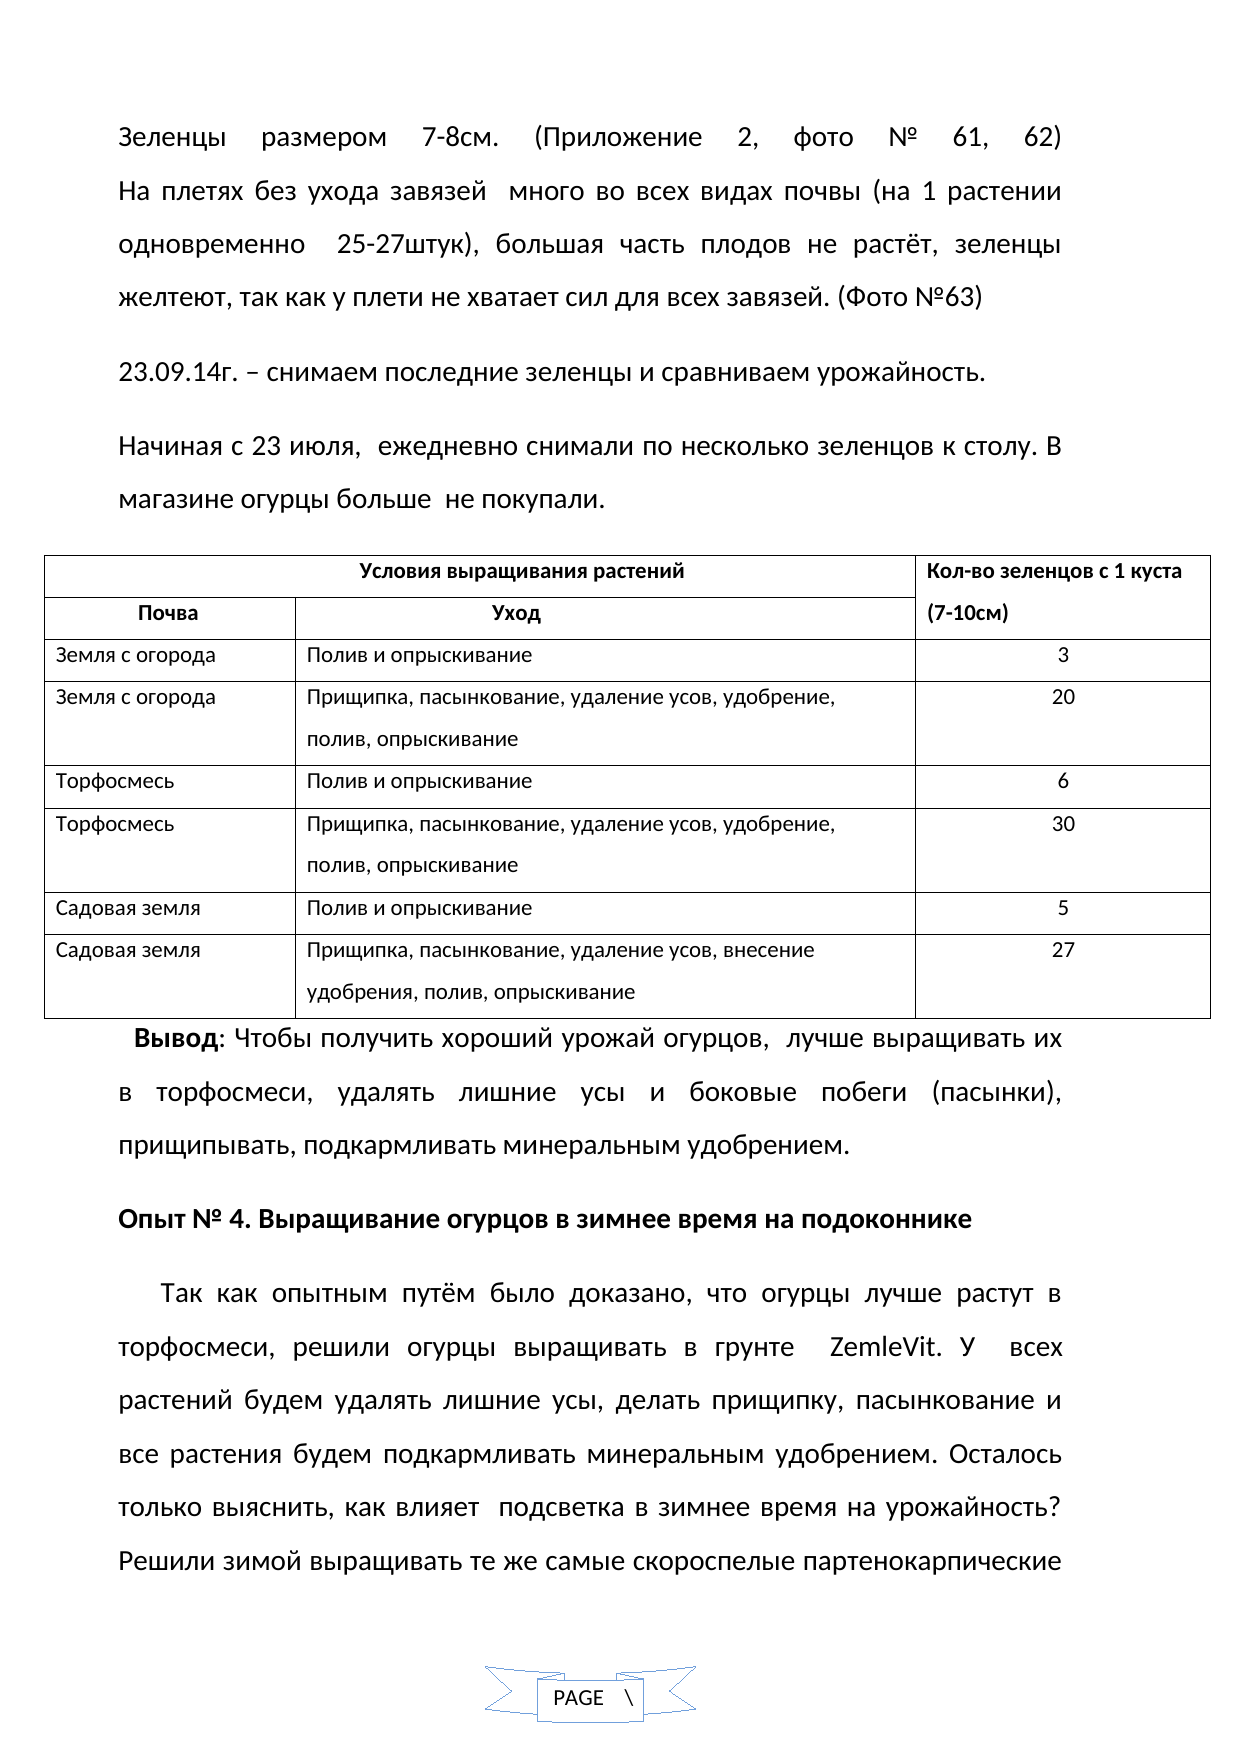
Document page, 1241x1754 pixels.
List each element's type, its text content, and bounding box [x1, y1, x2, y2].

table_cell Полив и опрыскивание [296, 893, 915, 934]
table_cell Полив и опрыскивание [296, 640, 915, 681]
table_cell Земля с огорода [45, 682, 295, 765]
table_cell Полив и опрыскивание [296, 766, 915, 808]
table_cell Торфосмесь [45, 766, 295, 808]
table_cell Торфосмесь [45, 809, 295, 892]
text Опыт № 4. Выращивание огурцов в зимнее время на подоконнике [118, 1200, 1063, 1236]
table_cell 3 [916, 640, 1210, 681]
table_cell Прищипка, пасынкование, удаление усов, удобрение, полив, опрыскивание [296, 682, 915, 765]
table_cell Прищипка, пасынкование, удаление усов, удобрение, полив, опрыскивание [296, 809, 915, 892]
table_cell Уход [296, 598, 915, 639]
table_cell Почва [45, 598, 295, 639]
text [118, 118, 1063, 314]
table_cell 5 [916, 893, 1210, 934]
table_cell 20 [916, 682, 1210, 765]
table_cell 30 [916, 809, 1210, 892]
table_header Кол-во зеленцов с 1 куста (7-10см) [916, 556, 1210, 639]
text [118, 1274, 1063, 1577]
table_cell Земля с огорода [45, 640, 295, 681]
text Начиная с 23 июля, ежедневно снимали по несколько зеленцов к столу. В магазине огурцы больше не покупали. [118, 427, 1063, 516]
table_header Условия выращивания растений [45, 556, 915, 597]
table_cell Прищипка, пасынкование, удаление усов, внесение удобрения, полив, опрыскивание [296, 935, 915, 1018]
table_cell Садовая земля [45, 893, 295, 934]
text Вывод: Чтобы получить хороший урожай огурцов, лучше выращивать их в торфосмеси, удалять лишние усы и боковые побеги (пасынки), прищипывать, подкармливать минеральным удобрением. [118, 1019, 1063, 1162]
table_cell 27 [916, 935, 1210, 1018]
table_cell 6 [916, 766, 1210, 808]
table_cell Садовая земля [45, 935, 295, 1018]
text 23.09.14г. – снимаем последние зеленцы и сравниваем урожайность. [118, 353, 1063, 388]
